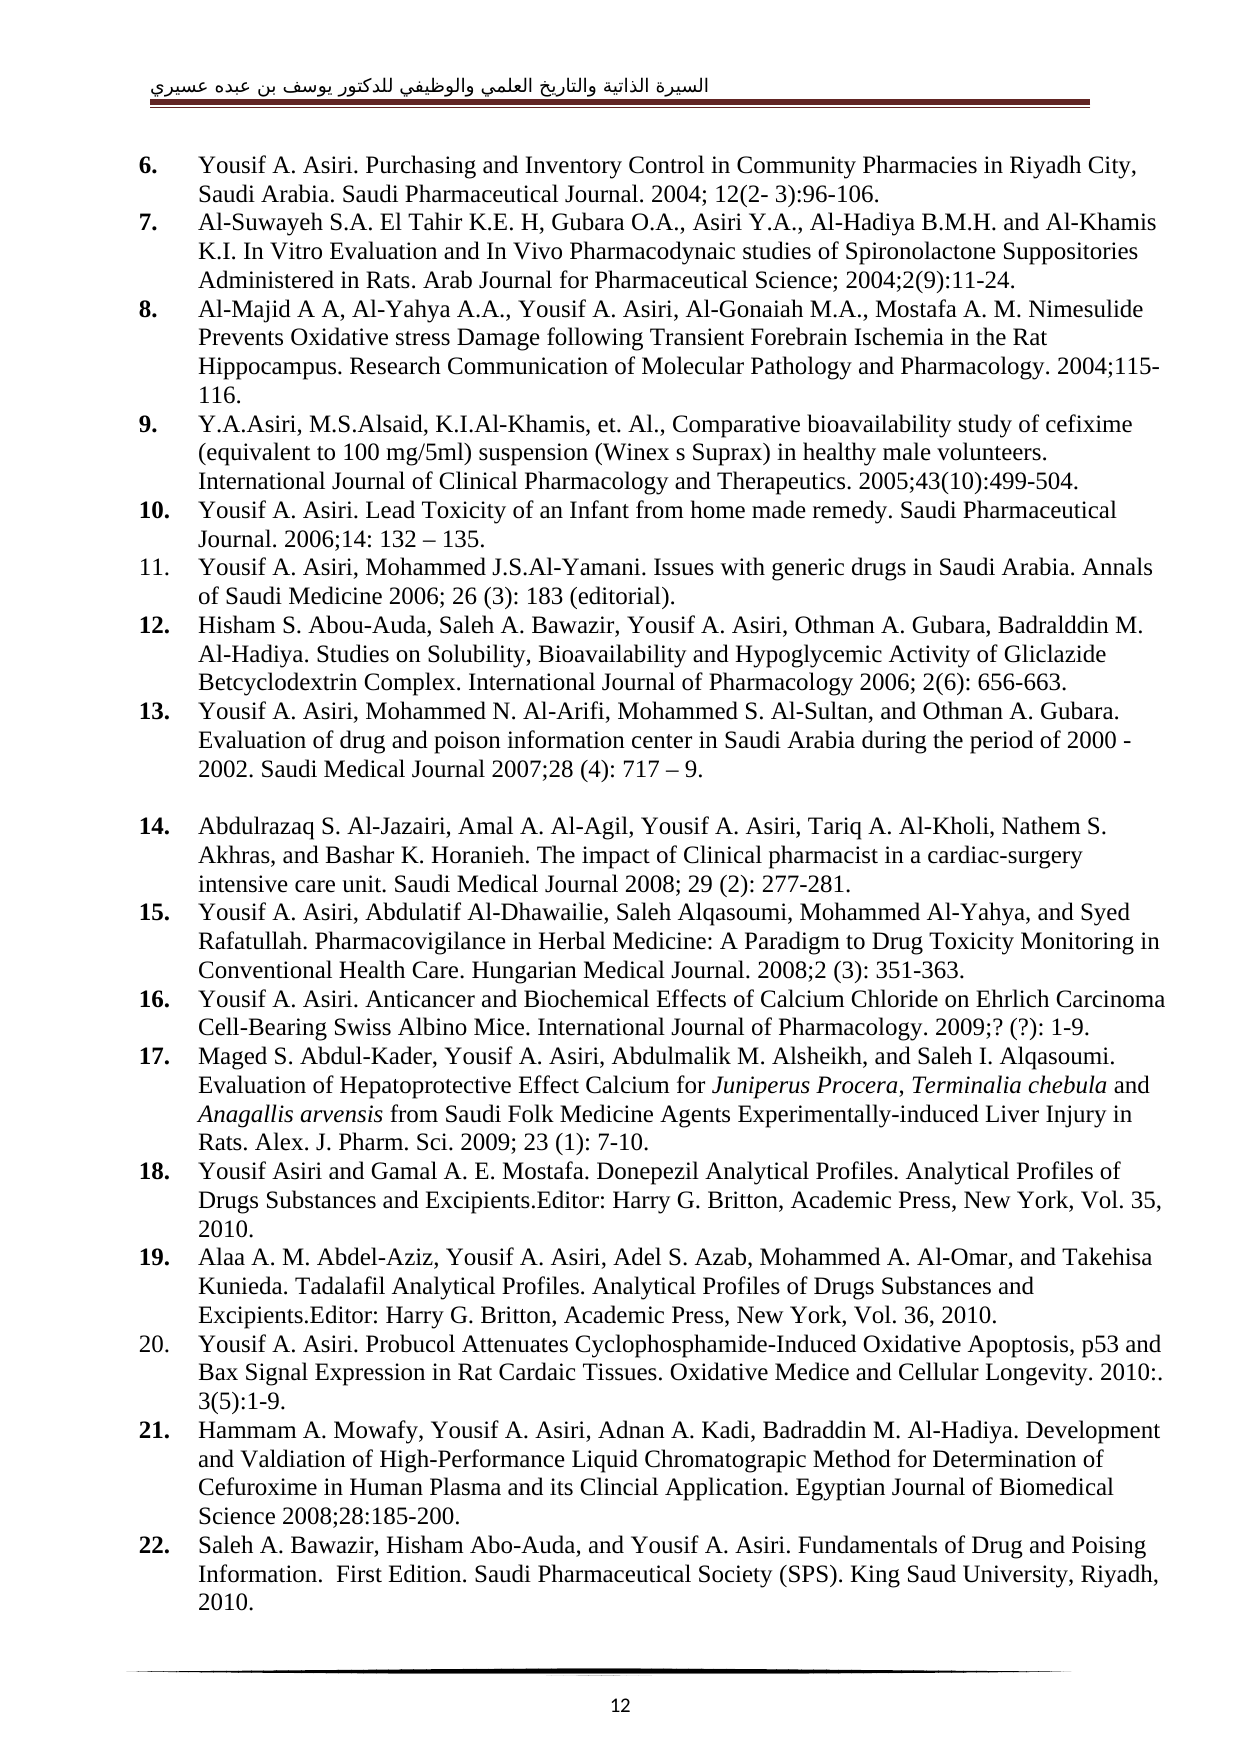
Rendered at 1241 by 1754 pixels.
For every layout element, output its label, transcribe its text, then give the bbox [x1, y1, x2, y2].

table_cell Saleh A. Bawazir, Hisham Abo-Auda, and Yousif A. Asiri. Fundamentals of Drug and Poising Information. First Edition. Saudi Pharmaceutical Society (SPS). King Saud University, Riyadh, 2010. [139, 1530, 1189, 1616]
table_cell Hisham S. Abou-Auda, Saleh A. Bawazir, Yousif A. Asiri, Othman A. Gubara, Badralddin M. Al-Hadiya. Studies on Solubility, Bioavailability and Hypoglycemic Activity of Gliclazide Betcyclodextrin Complex. International Journal of Pharmacology 2006; 2(6): 656-663. [139, 610, 1189, 696]
table_cell Yousif A. Asiri. Anticancer and Biochemical Effects of Calcium Chloride on Ehrlich Carcinoma Cell-Bearing Swiss Albino Mice. International Journal of Pharmacology. 2009;? (?): 1-9. [139, 984, 1189, 1041]
table_cell Y.A.Asiri, M.S.Alsaid, K.I.Al-Khamis, et. Al., Comparative bioavailability study of cefixime (equivalent to 100 mg/5ml) suspension (Winex s Suprax) in healthy male volunteers. International Journal of Clinical Pharmacology and Therapeutics. 2005;43(10):499-504. [139, 409, 1189, 495]
table_cell Yousif A. Asiri, Mohammed J.S.Al-Yamani. Issues with generic drugs in . Annals of Saudi Medicine 2006; 26 (3): 183 (editorial). [139, 553, 1189, 610]
table_cell Al-Suwayeh S.A. El Tahir K.E. H, Gubara O.A., Asiri Y.A., Al-Hadiya B.M.H. and Al-Khamis K.I. In Vitro Evaluation and In Vivo Pharmacodynaic studies of Spironolactone Suppositories Administered in Rats. Arab Journal for Pharmaceutical Science; 2004;2(9):11-24. [139, 208, 1189, 294]
table_cell Maged S. Abdul-Kader, Yousif A. Asiri, Abdulmalik M. Alsheikh, and Saleh I. Alqasoumi. Evaluation of Hepatoprotective Effect Calcium for Juniperus Procera, Terminalia chebula and Anagallis arvensis from Saudi Folk Medicine Agents Experimentally-induced Liver Injury in Rats. Alex. J. Pharm. Sci. 2009; 23 (1): 7-10. [139, 1041, 1189, 1156]
table_cell Yousif A. Asiri. Purchasing and Inventory Control in Community Pharmacies in . Saudi Pharmaceutical Journal. 2004; 12(2- 3):96-106. [139, 150, 1189, 207]
table_cell Hammam A. Mowafy, Yousif A. Asiri, Adnan A. Kadi, Badraddin M. Al-Hadiya. Development and Valdiation of High-Performance Liquid Chromatograpic Method for Determination of Cefuroxime in Human Plasma and its Clincial Application. Egyptian Journal of Biomedical Science 2008;28:185-200. [139, 1415, 1189, 1530]
table_cell Yousif Asiri and Gamal A. E. Mostafa. Donepezil Analytical Profiles. Analytical Profiles of Drugs Substances and Excipients.Editor: Harry G. Britton, Academic Press, , Vol. 35, 2010. [139, 1156, 1189, 1242]
table_cell Yousif A. Asiri. Probucol Attenuates Cyclophosphamide-Induced Oxidative Apoptosis, p53 and Bax Signal Expression in Rat Cardaic Tissues. Oxidative Medice and Cellular Longevity. 2010:. 3(5):1-9. [139, 1329, 1189, 1415]
table_cell Al-Majid A A, Al-Yahya A.A., Yousif A. Asiri, Al-Gonaiah M.A., Mostafa A. M. Nimesulide Prevents Oxidative stress Damage following Transient Forebrain Ischemia in the Rat Hippocampus. Research Communication of Molecular Pathology and Pharmacology. 2004;115-116. [139, 294, 1189, 409]
table_cell Yousif A. Asiri, Abdulatif Al-Dhawailie, Saleh Alqasoumi, Mohammed Al-Yahya, and Syed Rafatullah. Pharmacovigilance in Herbal Medicine: A Paradigm to Drug Toxicity Monitoring in Conventional Health Care. Hungarian Medical Journal. 2008;2 (3): 351-363. [139, 898, 1189, 984]
table_cell Yousif A. Asiri. Lead Toxicity of an Infant from home made remedy. Saudi Pharmaceutical Journal. 2006;14: 132 – 135. [139, 495, 1189, 552]
picture [126, 1667, 1072, 1676]
table_cell Abdulrazaq S. Al-Jazairi, Amal A. Al-Agil, Yousif A. Asiri, Tariq A. Al-Kholi, Nathem S. Akhras, and Bashar K. Horanieh. The impact of Clinical pharmacist in a cardiac-surgery intensive care unit. Saudi Medical Journal 2008; 29 (2): 277-281. [139, 811, 1189, 897]
table_cell Yousif A. Asiri, Mohammed N. Al-Arifi, Mohammed S. Al-Sultan, and Othman A. Gubara. Evaluation of drug and poison information center in during the period of 2000 -2002. Saudi Medical Journal 2007;28 (4): 717 – 9. [139, 696, 1189, 811]
table_cell Alaa A. M. Abdel-Aziz, Yousif A. Asiri, Adel S. Azab, Mohammed A. Al-Omar, and Takehisa Kunieda. Tadalafil Analytical Profiles. Analytical Profiles of Drugs Substances and Excipients.Editor: Harry G. Britton, Academic Press, , Vol. 36, 2010. [139, 1243, 1189, 1329]
